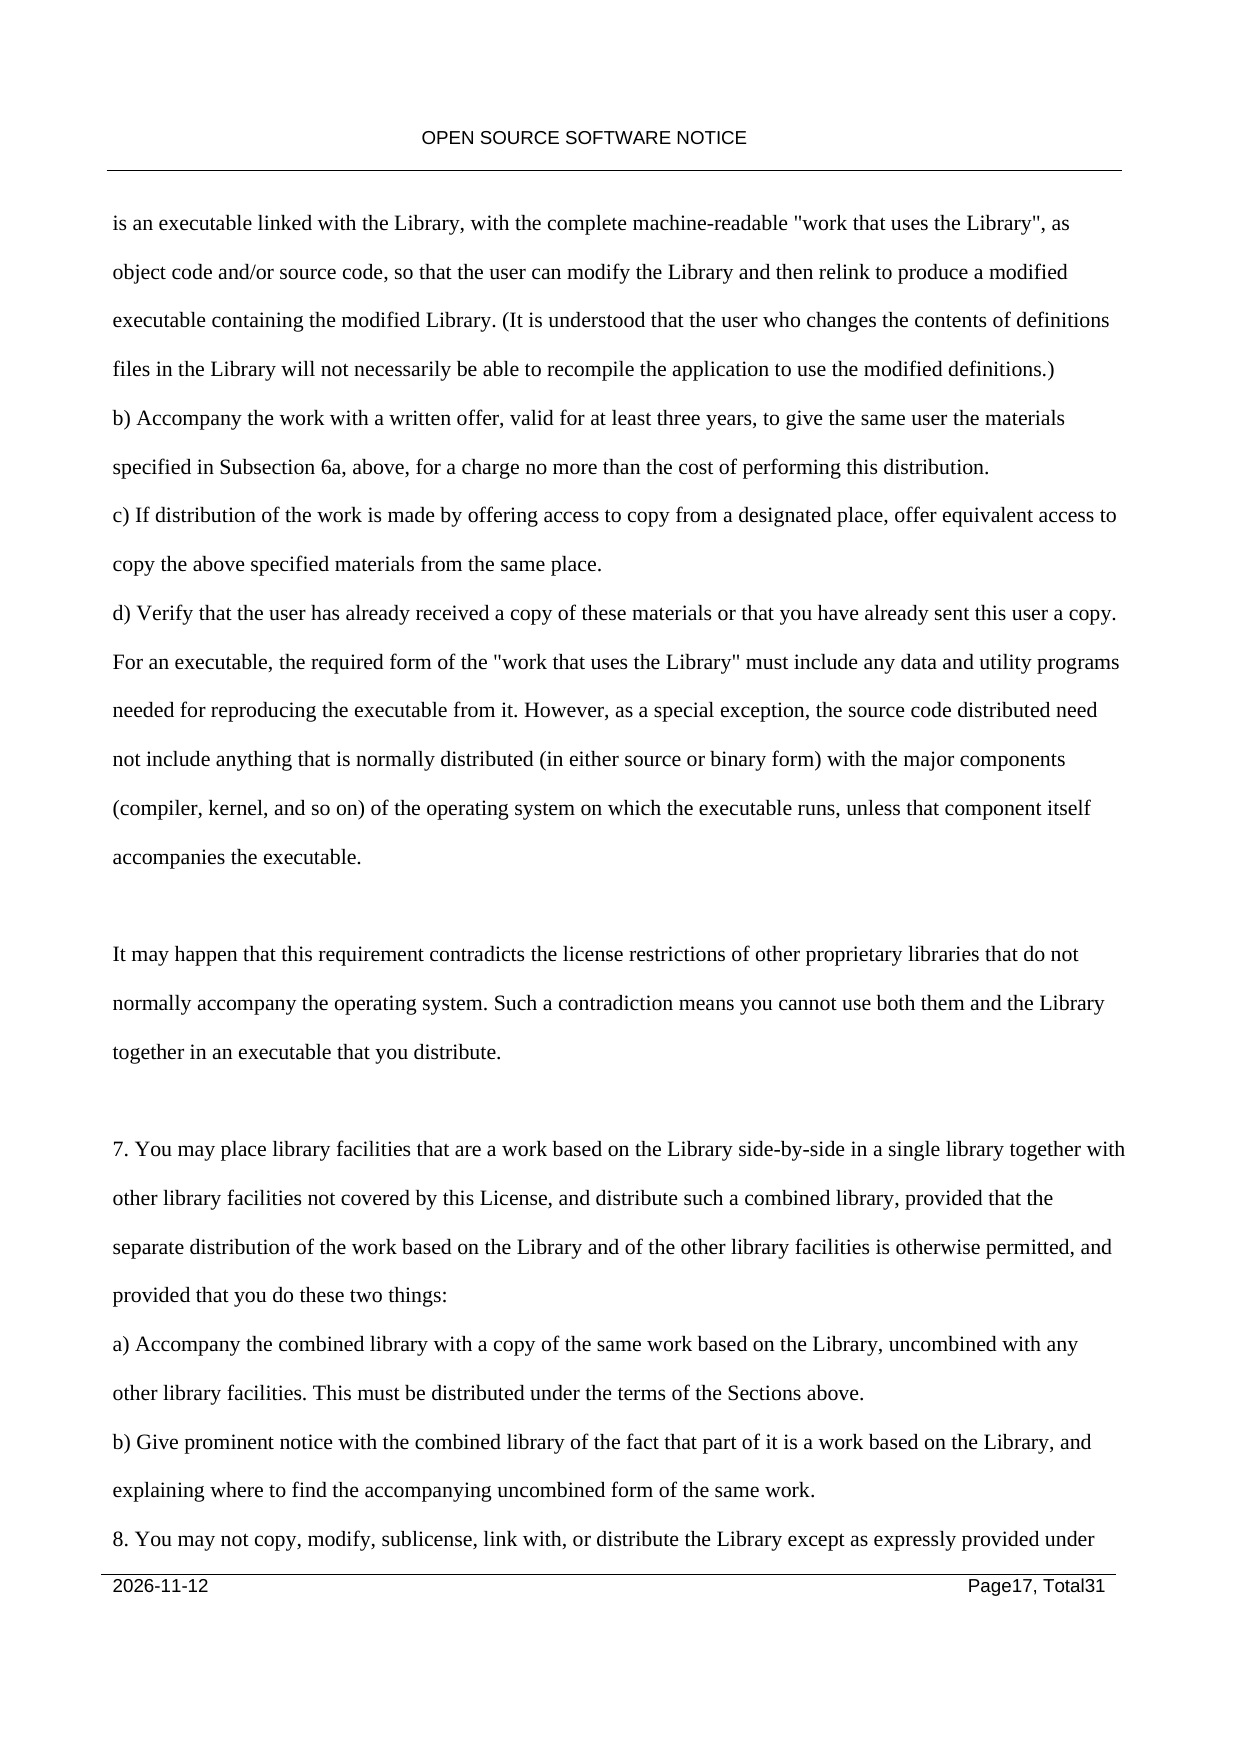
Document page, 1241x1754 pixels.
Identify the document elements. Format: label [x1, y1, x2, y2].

text [112, 206, 1128, 1555]
